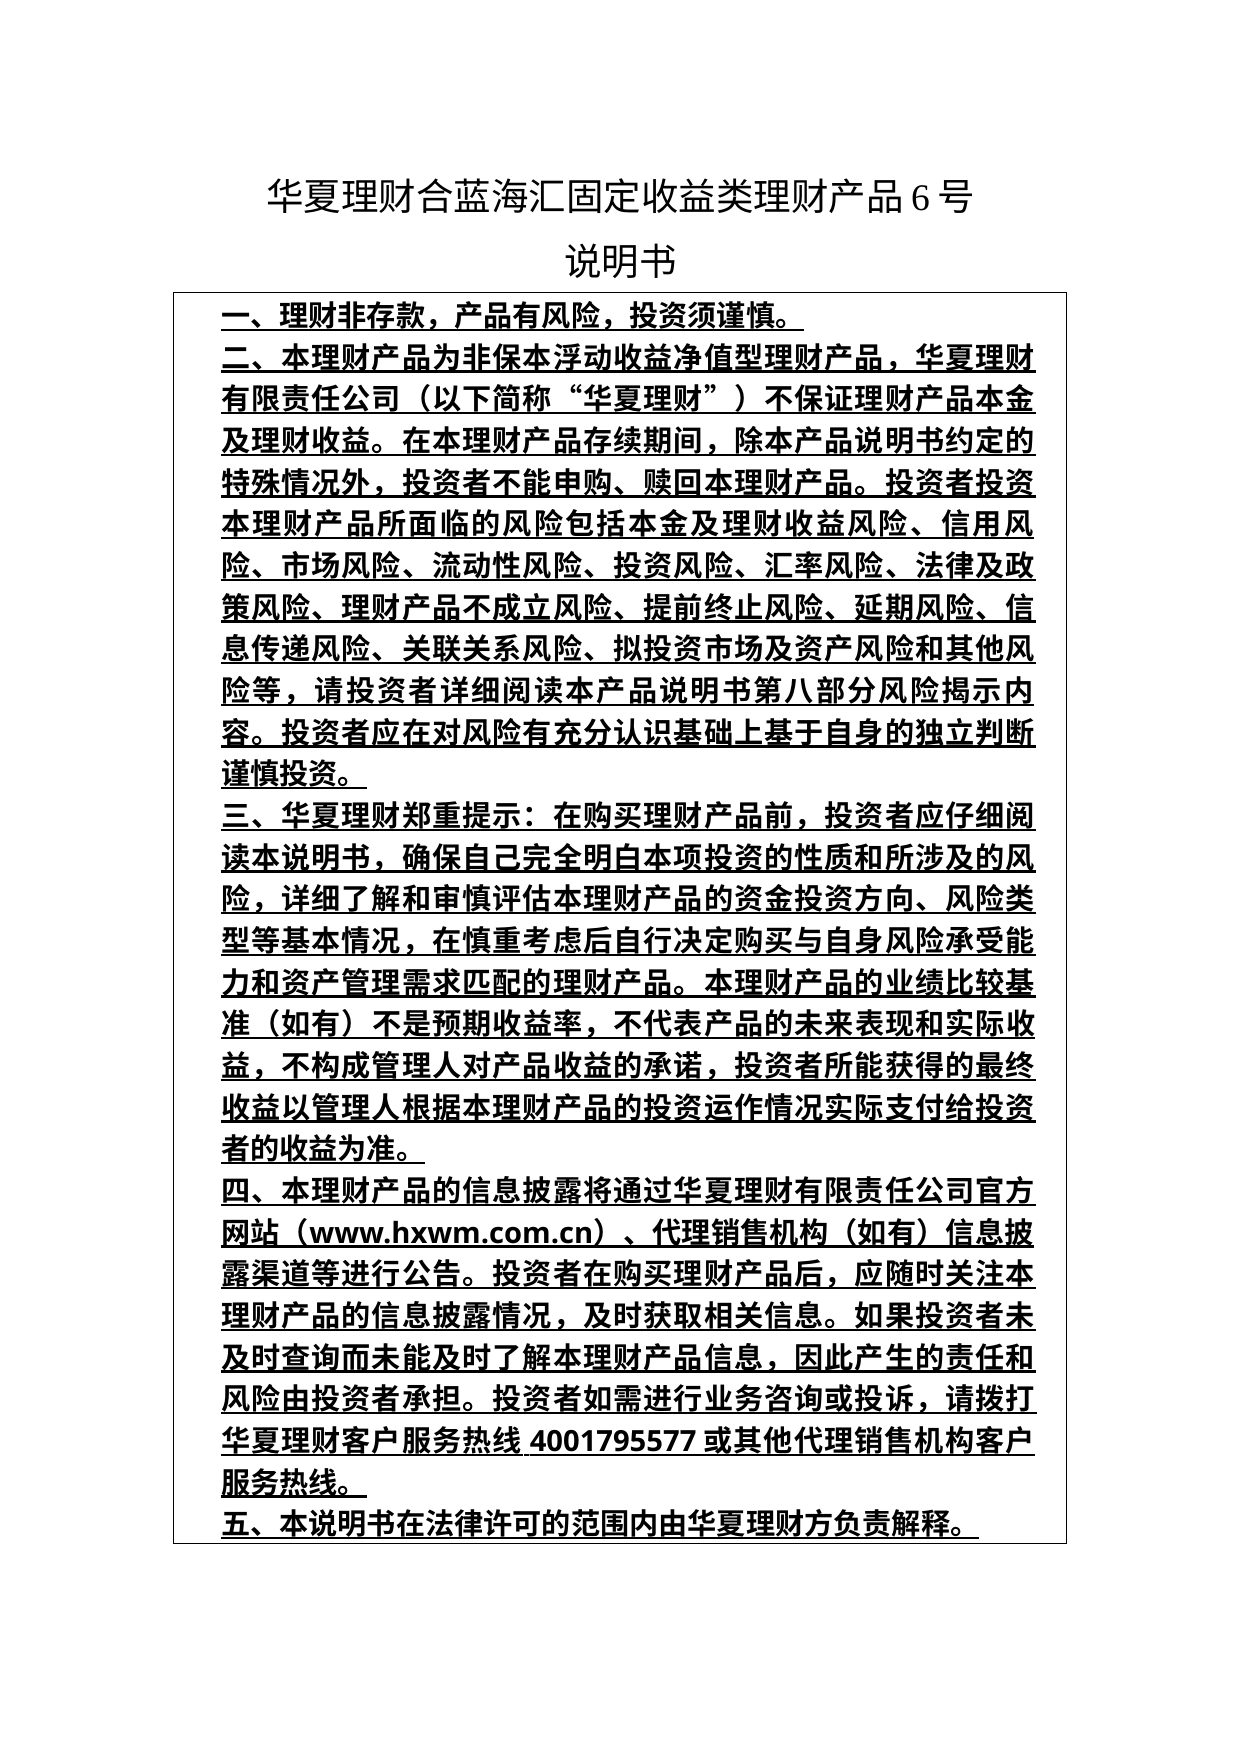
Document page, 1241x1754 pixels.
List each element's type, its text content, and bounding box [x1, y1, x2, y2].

text 华夏理财合蓝海汇固定收益类理财产品6号 [187, 162, 1053, 227]
table_header 一、理财非存款，产品有风险，投资须谨慎。 二、本理财产品为非保本浮动收益净值型理财产品，华夏理财有限责任公司（以下简称“华夏理财”）不保证理财产品本金及理财收益。在本理财产品存续期间，除本产品说明书约定的特殊情况外，投资者不能申购、赎回本理财产品。投资者投资本理财产品所面临的风险包括本金及理财收益风险、信用风险、市场风险、流动性风险、投资风险、汇率风险、法律及政策风险、理财产品不成立风险、提前终止风险、延期风险、信息传递风险、关联关系风险、拟投资市场及资产风险和其他风险等，请投资者详细阅读本产品说明书第八部分风险揭示内容。投资者应在对风险有充分认识基础上基于自身的独立判断谨慎投资。 三、华夏理财郑重提示：在购买理财产品前，投资者应仔细阅读本说明书，确保自己完全明白本项投资的性质和所涉及的风险，详细了解和审慎评估本理财产品的资金投资方向、风险类型等基本情况，在慎重考虑后自行决定购买与自身风险承受能力和资产管理需求匹配的理财产品。本理财产品的业绩比较基准（如有）不是预期收益率，不代表产品的未来表现和实际收益，不构成管理人对产品收益的承诺，投资者所能获得的最终收益以管理人根据本理财产品的投资运作情况实际支付给投资者的收益为准。 四、本理财产品的信息披露将通过华夏理财有限责任公司官方网站（www.hxwm.com.cn）、代理销售机构（如有）信息披露渠道等进行公告。投资者在购买理财产品后，应随时关注本理财产品的信息披露情况，及时获取相关信息。如果投资者未及时查询而未能及时了解本理财产品信息，因此产生的责任和风险由投资者承担。投资者如需进行业务咨询或投诉，请拨打华夏理财客户服务热线4001795577或其他代理销售机构客户服务热线。 五、本说明书在法律许可的范围内由华夏理财方负责解释。 [174, 293, 1066, 1543]
text 说明书 [187, 227, 1053, 292]
